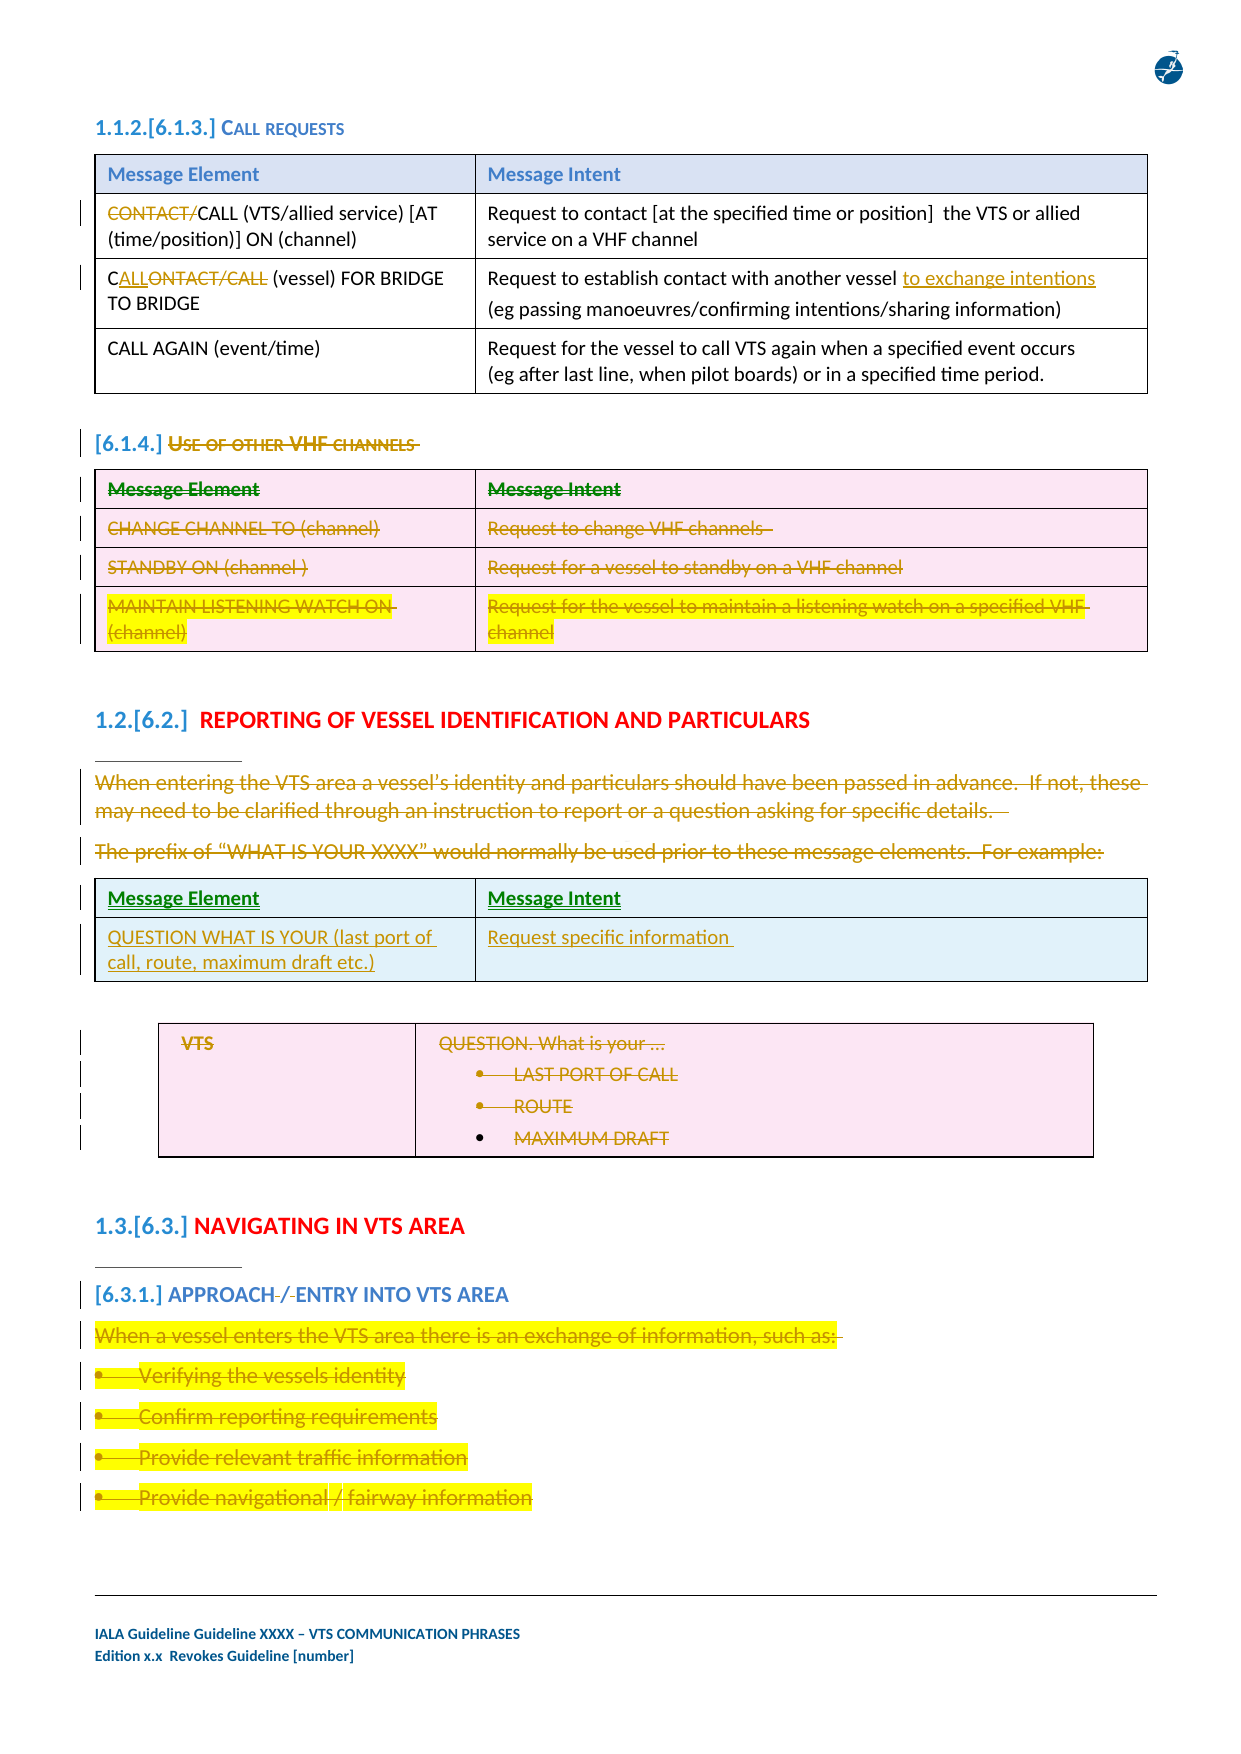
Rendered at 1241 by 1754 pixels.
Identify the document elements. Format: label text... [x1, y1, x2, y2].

table_header Message Element [96, 155, 475, 193]
subtitle REPORTING OF VESSEL IDENTIFICATION AND PARTICULARS [94, 705, 1157, 735]
table_cell CALL AGAIN (event/time) [96, 329, 475, 392]
subtitle APPROACH/ENTRY INTO VTS AREA [94, 1281, 1157, 1309]
table_cell CALL (VTS/allied service) [AT (time/position)] ON (channel) [96, 194, 475, 257]
table_header Message Intent [476, 155, 1147, 193]
table_cell Request for the vessel to call VTS again when a specified event occurs (eg after last line, when pilot boards) or in a specified time period. [476, 329, 1147, 392]
table_cell C (vessel) FOR BRIDGE TO BRIDGE [96, 259, 475, 328]
table_cell Request to contact [at the specified time or position] the VTS or allied service on a VHF channel [476, 194, 1147, 257]
table_cell Request to establish contact with another vessel (eg passing manoeuvres/confirming intentions/sharing information) [476, 259, 1147, 328]
subtitle NAVIGATING IN VTS AREA [94, 1211, 1157, 1241]
picture [1123, 0, 1241, 119]
subtitle Call requests [94, 113, 1157, 142]
